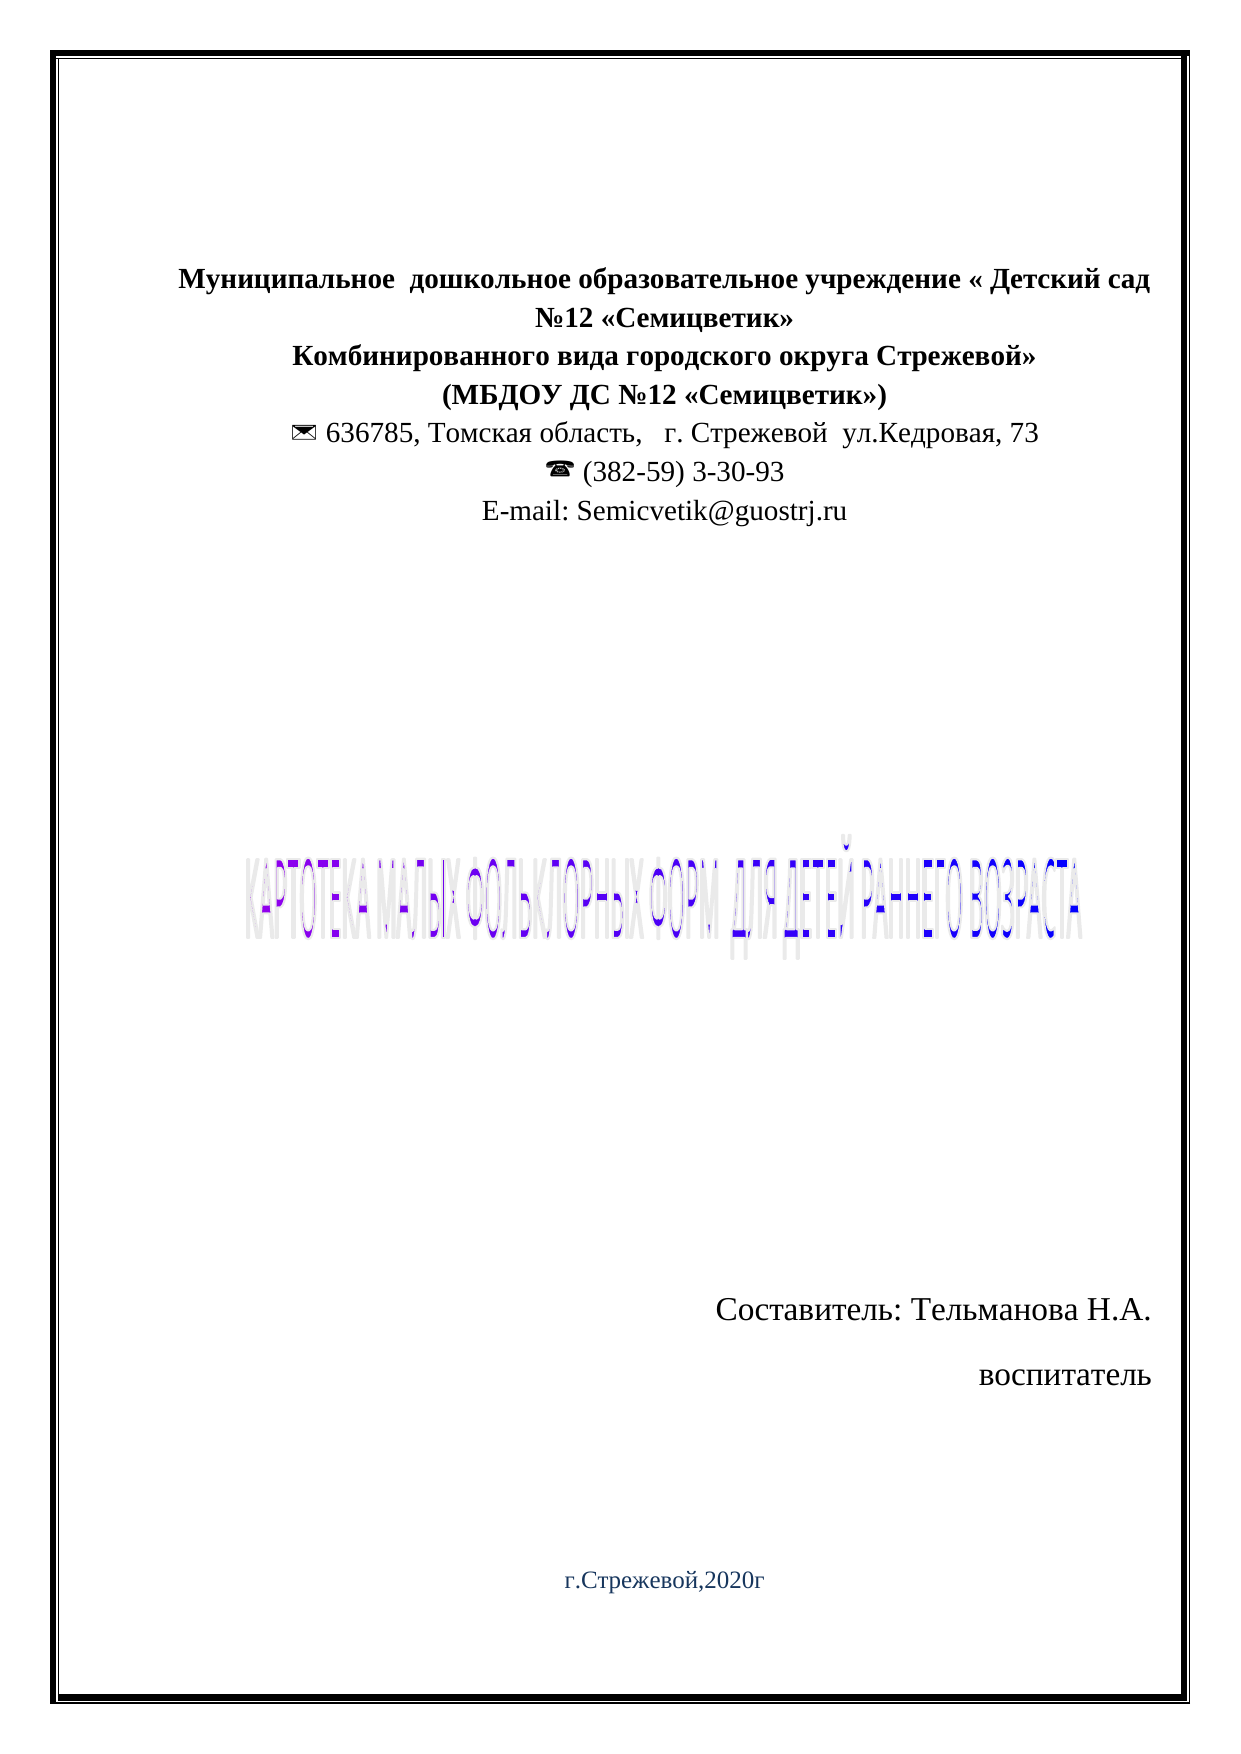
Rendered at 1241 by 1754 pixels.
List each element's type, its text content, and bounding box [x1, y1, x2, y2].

text Комбинированного вида городского округа Стрежевой» [177, 338, 1152, 372]
text 636785, Томская область, г. Стрежевой ул.Кедровая, 73 [177, 415, 1152, 449]
text Составитель: Тельманова Н.А. [177, 1289, 1152, 1327]
text Муниципальное дошкольное образовательное учреждение « Детский сад №12 «Семицветик» [177, 261, 1152, 333]
text E-mail: Semicvetik@guostrj.ru [177, 493, 1152, 526]
text г.Стрежевой,2020г [177, 1565, 1152, 1593]
text (382-59) 3-30-93 [177, 454, 1152, 488]
text воспитатель [177, 1354, 1152, 1392]
text (МБДОУ ДС №12 «Семицветик») [177, 377, 1152, 410]
